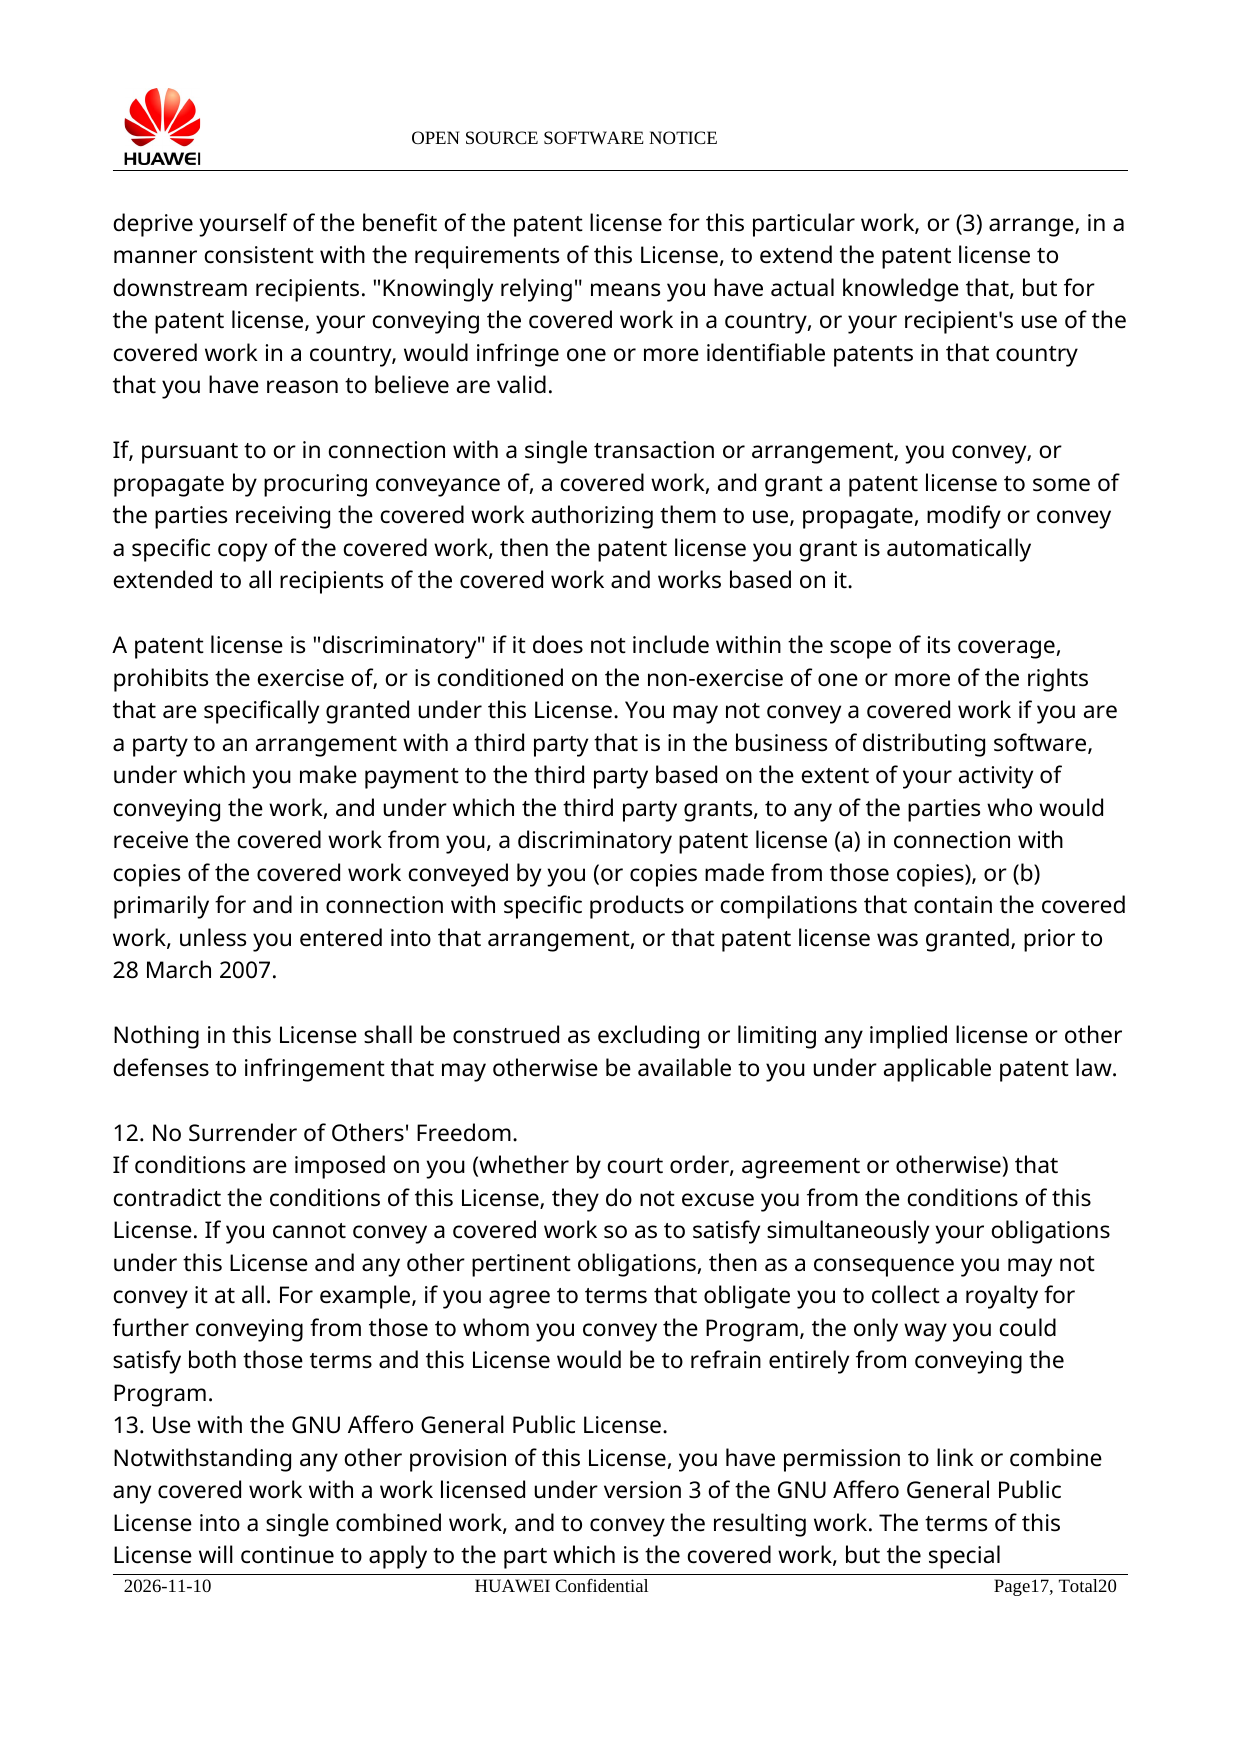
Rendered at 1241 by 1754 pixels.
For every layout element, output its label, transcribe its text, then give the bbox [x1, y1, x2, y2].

picture [124, 88, 201, 165]
text If conditions are imposed on you (whether by court order, agreement or otherwise) that contradict the conditions of this License, they do not excuse you from the conditions of this License. If you cannot convey a covered work so as to satisfy simultaneously your obligations under this License and any other pertinent obligations, then as a consequence you may not convey it at all. For example, if you agree to terms that obligate you to collect a royalty for further conveying from those to whom you convey the Program, the only way you could satisfy both those terms and this License would be to refrain entirely from conveying the Program. [112, 1149, 1128, 1409]
text A patent license is "discriminatory" if it does not include within the scope of its coverage, prohibits the exercise of, or is conditioned on the non-exercise of one or more of the rights that are specifically granted under this License. You may not convey a covered work if you are a party to an arrangement with a third party that is in the business of distributing software, under which you make payment to the third party based on the extent of your activity of conveying the work, and under which the third party grants, to any of the parties who would receive the covered work from you, a discriminatory patent license (a) in connection with copies of the covered work conveyed by you (or copies made from those copies), or (b) primarily for and in connection with specific products or compilations that contain the covered work, unless you entered into that arrangement, or that patent license was granted, prior to 28 March 2007. [112, 629, 1128, 986]
text 13. Use with the GNU Affero General Public License. [112, 1409, 1128, 1441]
text If, pursuant to or in connection with a single transaction or arrangement, you convey, or propagate by procuring conveyance of, a covered work, and grant a patent license to some of the parties receiving the covered work authorizing them to use, propagate, modify or convey a specific copy of the covered work, then the patent license you grant is automatically extended to all recipients of the covered work and works based on it. [112, 434, 1128, 596]
text Nothing in this License shall be construed as excluding or limiting any implied license or other defenses to infringement that may otherwise be available to you under applicable patent law. [112, 1019, 1128, 1084]
text 12. No Surrender of Others' Freedom. [112, 1116, 1128, 1149]
